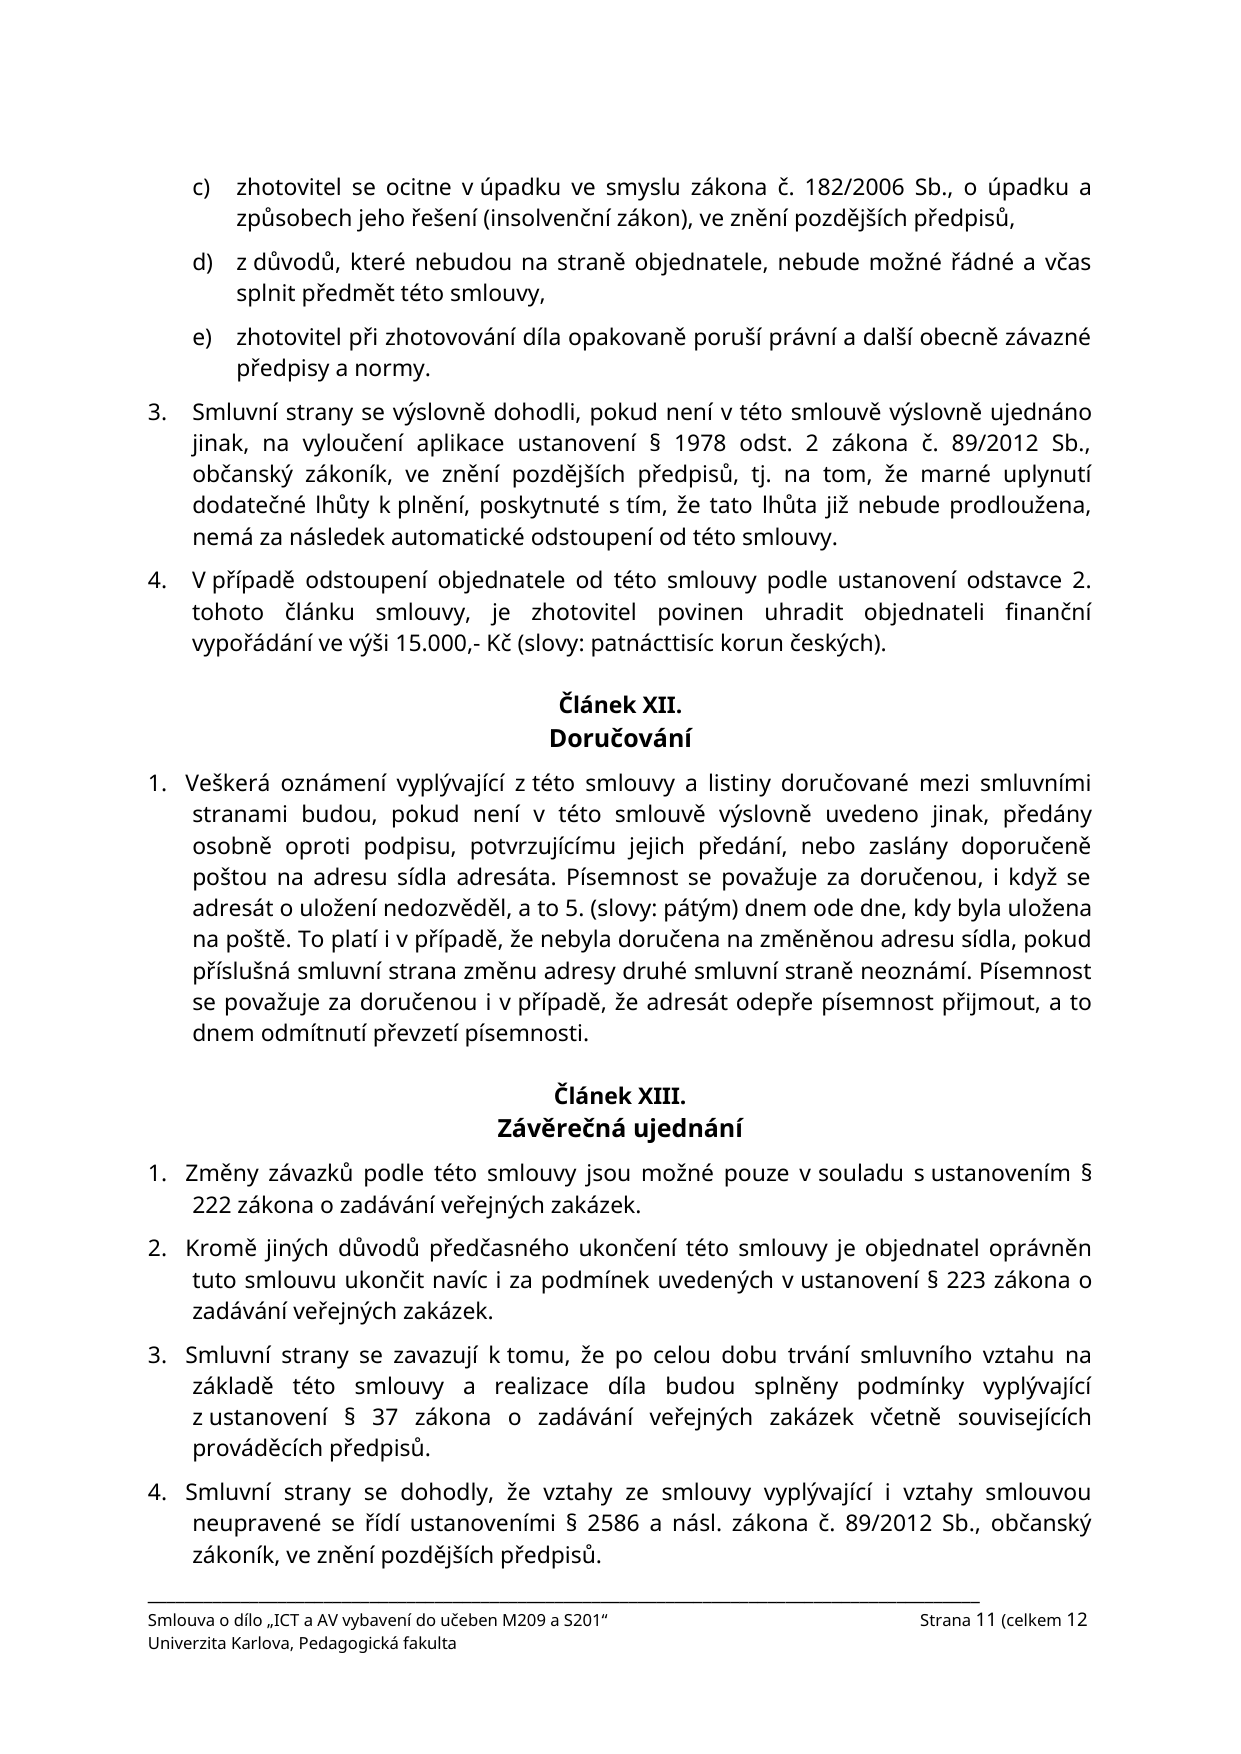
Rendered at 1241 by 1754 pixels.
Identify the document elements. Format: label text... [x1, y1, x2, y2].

list Změny závazků podle této smlouvy jsou možné pouze v souladu s ustanovením § 222 zákona o zadávání veřejných zakázek. [148, 1157, 1093, 1220]
list Smluvní strany se výslovně dohodli, pokud není v této smlouvě výslovně ujednáno jinak, na vyloučení aplikace ustanovení § 1978 odst. 2 zákona č. 89/2012 Sb., občanský zákoník, ve znění pozdějších předpisů, tj. na tom, že marné uplynutí dodatečné lhůty k plnění, poskytnuté s tím, že tato lhůta již nebude prodloužena, nemá za následek automatické odstoupení od této smlouvy. [148, 396, 1093, 552]
list Smluvní strany se zavazují k tomu, že po celou dobu trvání smluvního vztahu na základě této smlouvy a realizace díla budou splněny podmínky vyplývající z ustanovení § 37 zákona o zadávání veřejných zakázek včetně souvisejících prováděcích předpisů. [148, 1339, 1093, 1464]
list z důvodů, které nebudou na straně objednatele, nebude možné řádné a včas splnit předmět této smlouvy, [192, 246, 1093, 308]
subtitle Doručování [148, 721, 1093, 754]
list Smluvní strany se dohodly, že vztahy ze smlouvy vyplývající i vztahy smlouvou neupravené se řídí ustanoveními § 2586 a násl. zákona č. 89/2012 Sb., občanský zákoník, ve znění pozdějších předpisů. [148, 1476, 1093, 1570]
list zhotovitel se ocitne v úpadku ve smyslu zákona č. 182/2006 Sb., o úpadku a způsobech jeho řešení (insolvenční zákon), ve znění pozdějších předpisů, [192, 171, 1093, 233]
list Kromě jiných důvodů předčasného ukončení této smlouvy je objednatel oprávněn tuto smlouvu ukončit navíc i za podmínek uvedených v ustanovení § 223 zákona o zadávání veřejných zakázek. [148, 1232, 1093, 1326]
text Článek XII. [148, 689, 1093, 721]
text Článek XIII. [148, 1079, 1093, 1111]
subtitle Závěrečná ujednání [148, 1111, 1093, 1145]
list zhotovitel při zhotovování díla opakovaně poruší právní a další obecně závazné předpisy a normy. [192, 321, 1093, 383]
list V případě odstoupení objednatele od této smlouvy podle ustanovení odstavce 2. tohoto článku smlouvy, je zhotovitel povinen uhradit objednateli finanční vypořádání ve výši 15.000,- Kč (slovy: patnácttisíc korun českých). [148, 564, 1093, 658]
list Veškerá oznámení vyplývající z této smlouvy a listiny doručované mezi smluvními stranami budou, pokud není v této smlouvě výslovně uvedeno jinak, předány osobně oproti podpisu, potvrzujícímu jejich předání, nebo zaslány doporučeně poštou na adresu sídla adresáta. Písemnost se považuje za doručenou, i když se adresát o uložení nedozvěděl, a to 5. (slovy: pátým) dnem ode dne, kdy byla uložena na poště. To platí i v případě, že nebyla doručena na změněnou adresu sídla, pokud příslušná smluvní strana změnu adresy druhé smluvní straně neoznámí. Písemnost se považuje za doručenou i v případě, že adresát odepře písemnost přijmout, a to dnem odmítnutí převzetí písemnosti. [148, 767, 1093, 1048]
